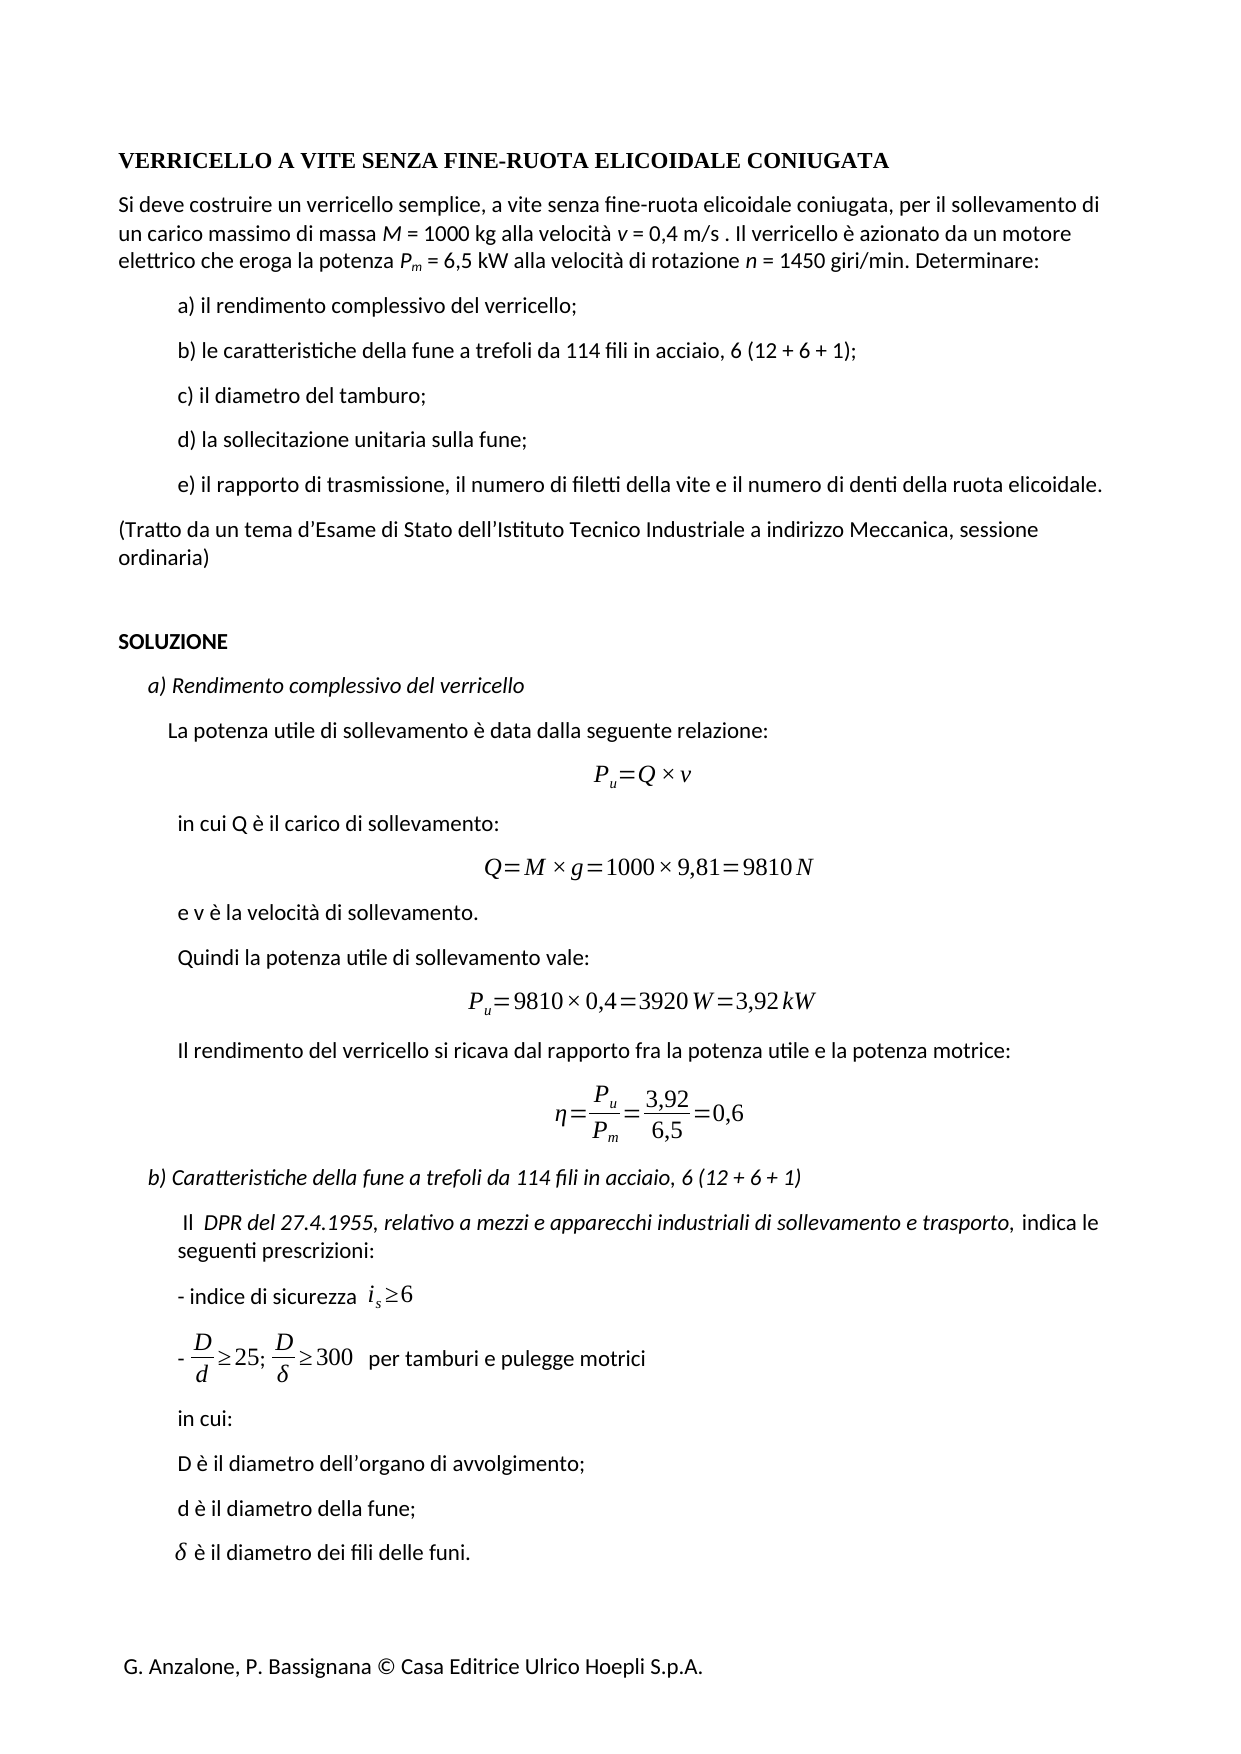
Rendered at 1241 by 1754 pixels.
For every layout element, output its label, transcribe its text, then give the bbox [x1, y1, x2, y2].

text Il rendimento del verricello si ricava dal rapporto fra la potenza utile e la potenza motrice: [156, 1036, 1122, 1064]
text Si deve costruire un verricello semplice, a vite senza fine-ruota elicoidale coniugata, per il sollevamento di un carico massimo di massa M = 1000 kg alla velocità v = 0,4 m/s . Il verricello è azionato da un motore elettrico che eroga la potenza Pm = 6,5 kW alla velocità di rotazione n = 1450 giri/min. Determinare: [118, 191, 1122, 275]
list SOLUZIONE [118, 627, 1122, 655]
text è il diametro dei fili delle funi. [118, 1538, 1122, 1567]
text in cui Q è il carico di sollevamento: [177, 809, 1122, 837]
text La potenza utile di sollevamento è data dalla seguente relazione: [162, 716, 1122, 744]
text b) le caratteristiche della fune a trefoli da 114 fili in acciaio, 6 (12 + 6 + 1); [177, 336, 1122, 364]
text e v è la velocità di sollevamento. [156, 898, 1122, 926]
text in cui: [177, 1404, 1122, 1432]
list (Tratto da un tema d’Esame di Stato dell’Istituto Tecnico Industriale a indirizzo Meccanica, sessione ordinaria) [118, 515, 1122, 571]
text D è il diametro dell’organo di avvolgimento; [177, 1449, 1122, 1477]
text VERRICELLO A VITE SENZA FINE-RUOTA ELICOIDALE CONIUGATA [118, 148, 1122, 174]
text b) Caratteristiche della fune a trefoli da 114 fili in acciaio, 6 (12 + 6 + 1) [148, 1163, 1122, 1191]
text d) la sollecitazione unitaria sulla fune; [177, 425, 1122, 453]
text - ; per tamburi e pulegge motrici [177, 1329, 1122, 1388]
text Il DPR del 27.4.1955, relativo a mezzi e apparecchi industriali di sollevamento e trasporto, indica le seguenti prescrizioni: [177, 1208, 1122, 1264]
text a) il rendimento complessivo del verricello; [177, 291, 1122, 319]
text c) il diametro del tamburo; [177, 381, 1122, 409]
text a) Rendimento complessivo del verricello [148, 672, 1122, 699]
text Quindi la potenza utile di sollevamento vale: [156, 943, 1122, 971]
text d è il diametro della fune; [177, 1494, 1122, 1522]
text e) il rapporto di trasmissione, il numero di filetti della vite e il numero di denti della ruota elicoidale. [177, 470, 1122, 498]
text - indice di sicurezza [177, 1281, 1122, 1312]
